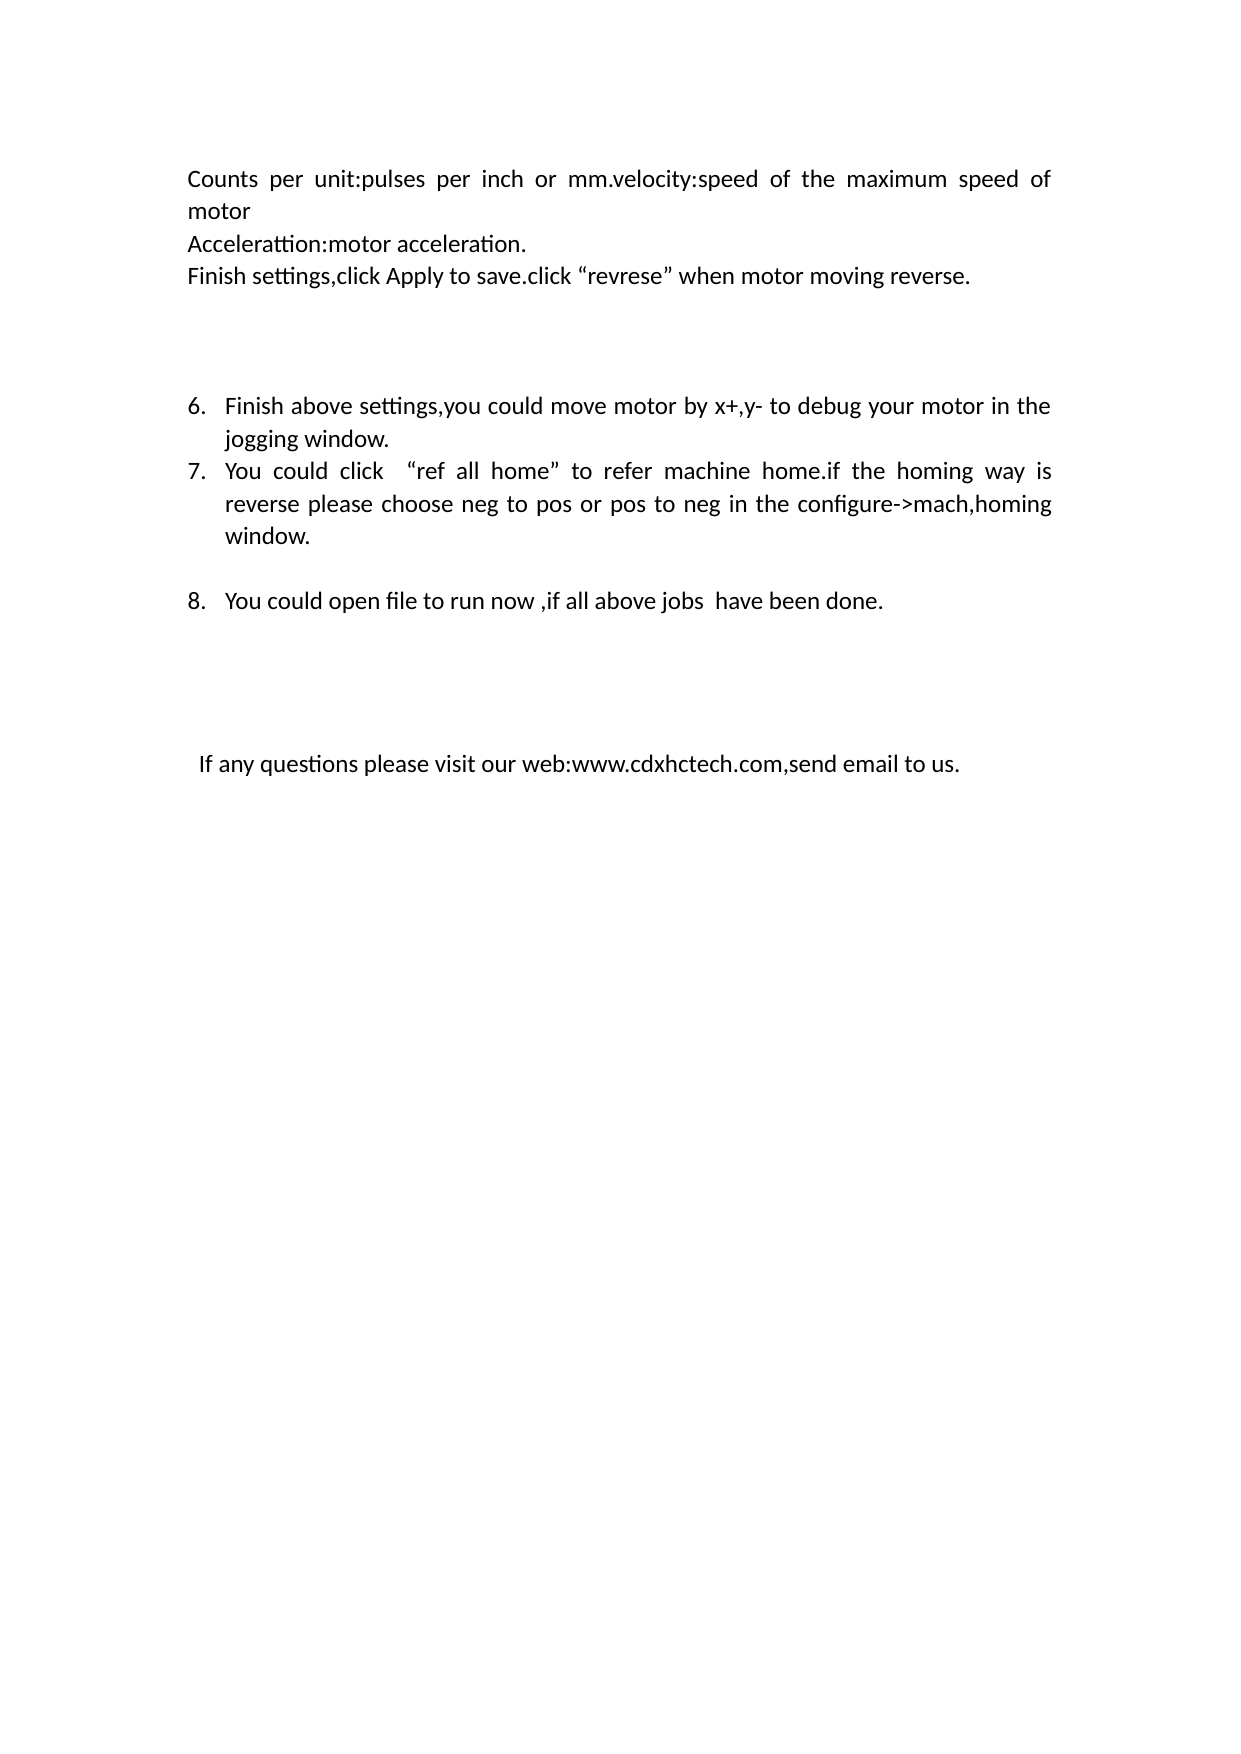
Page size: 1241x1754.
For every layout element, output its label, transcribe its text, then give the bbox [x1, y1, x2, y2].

text Counts per unit:pulses per inch or mm.velocity:speed of the maximum speed of motor [187, 162, 1053, 227]
list You could click “ref all home” to refer machine home.if the homing way is reverse please choose neg to pos or pos to neg in the configure->mach,homing window. [187, 454, 1053, 552]
text Finish settings,click Apply to save.click “revrese” when motor moving reverse. [187, 259, 1053, 292]
text Accelerattion:motor acceleration. [187, 227, 1053, 259]
list Finish above settings,you could move motor by x+,y- to debug your motor in the jogging window. [187, 389, 1053, 454]
list You could open file to run now ,if all above jobs have been done. [187, 584, 1053, 617]
text If any questions please visit our web:www.cdxhctech.com,send email to us. [187, 747, 1053, 779]
